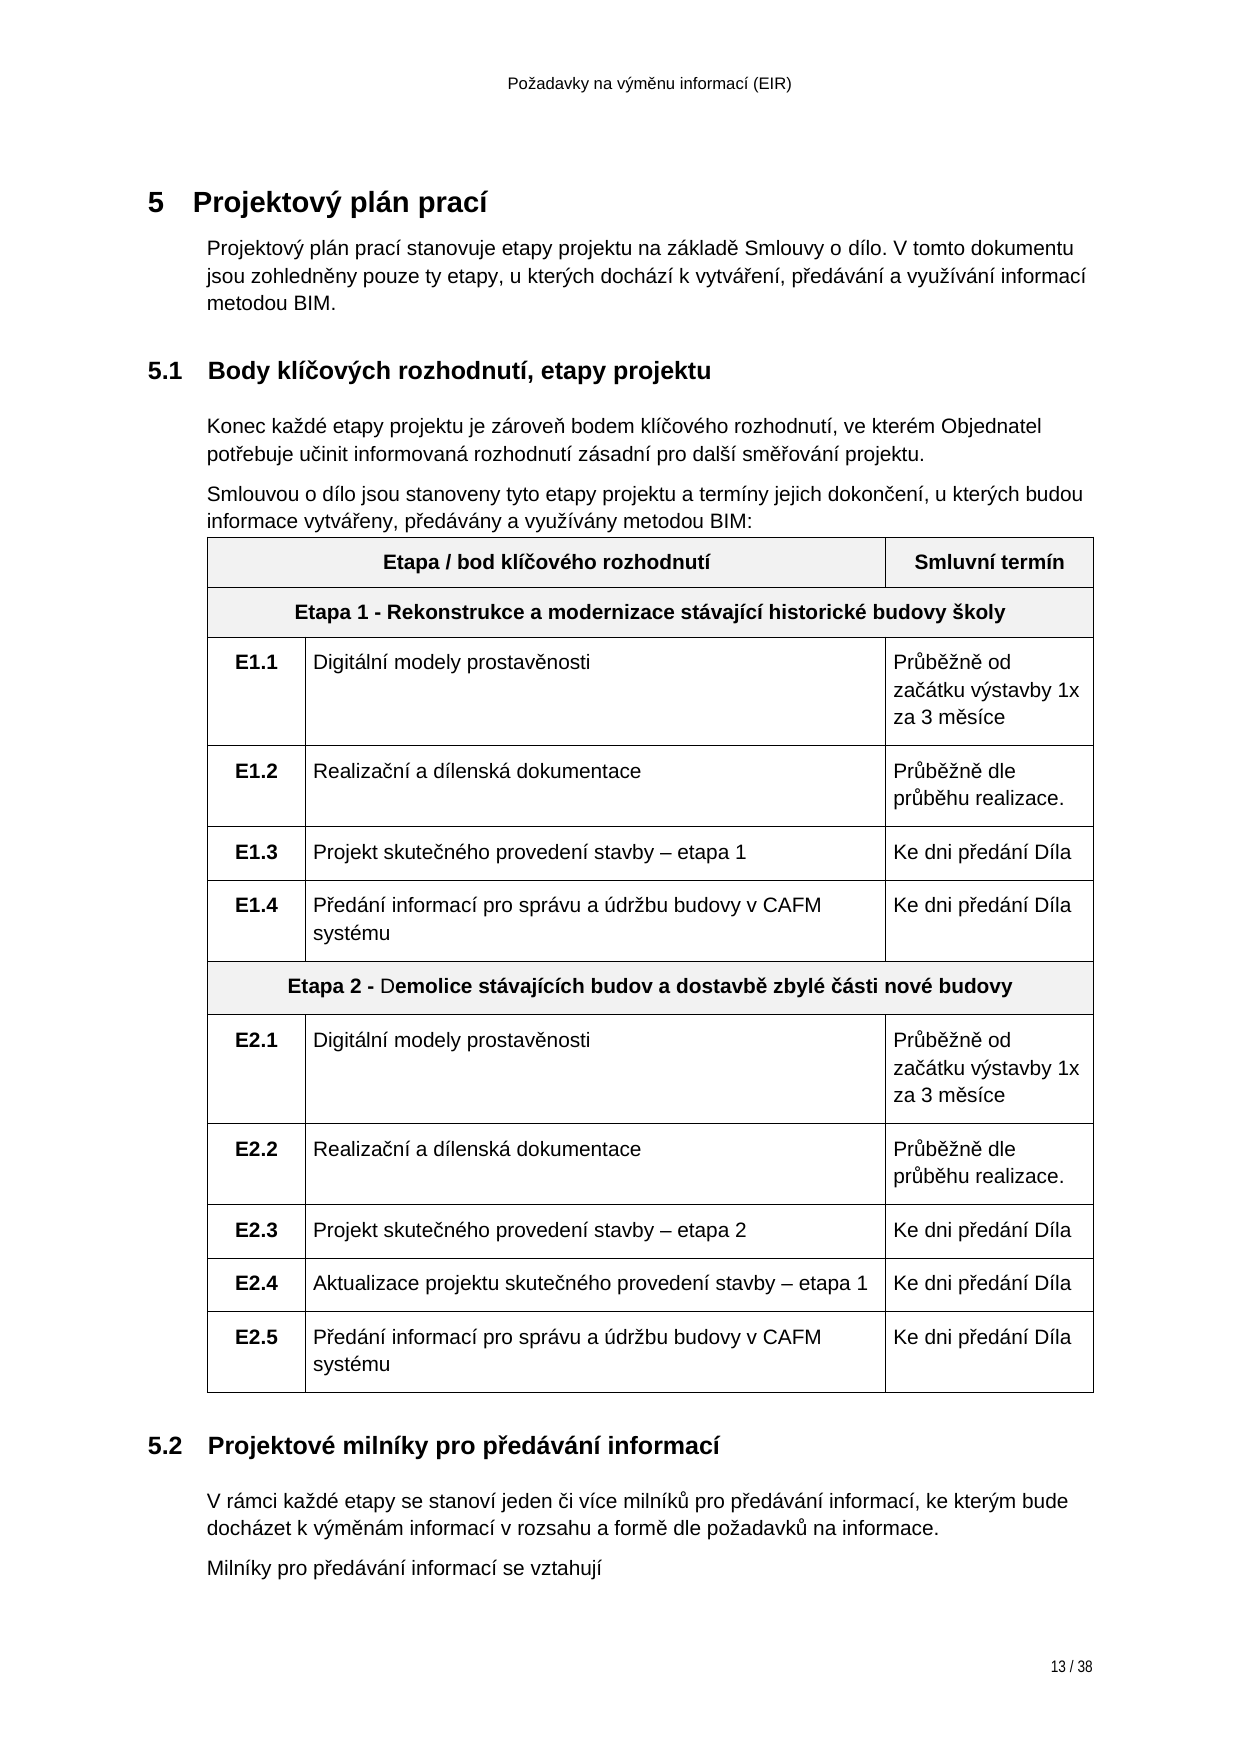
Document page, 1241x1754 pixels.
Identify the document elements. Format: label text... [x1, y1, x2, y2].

table_cell E1.1 [208, 638, 305, 745]
table_cell Realizační a dílenská dokumentace [306, 1124, 885, 1204]
table_cell E2.3 [208, 1205, 305, 1257]
text Smlouvou o dílo jsou stanoveny tyto etapy projektu a termíny jejich dokončení, u kterých budou informace vytvářeny, předávány a využívány metodou BIM: [207, 482, 1093, 533]
table_cell Digitální modely prostavěnosti [306, 638, 885, 745]
table_cell Digitální modely prostavěnosti [306, 1015, 885, 1123]
table_header Smluvní termín [886, 538, 1093, 587]
subtitle Projektové milníky pro předávání informací [148, 1431, 1093, 1459]
table_cell E2.4 [208, 1259, 305, 1311]
table_cell Ke dni předání Díla [886, 881, 1093, 961]
table_cell E2.2 [208, 1124, 305, 1204]
subtitle Body klíčových rozhodnutí, etapy projektu [148, 356, 1093, 385]
table_cell Ke dni předání Díla [886, 1259, 1093, 1311]
table_cell Projekt skutečného provedení stavby – etapa 1 [306, 827, 885, 880]
table_cell Projekt skutečného provedení stavby – etapa 2 [306, 1205, 885, 1257]
table_cell Ke dni předání Díla [886, 827, 1093, 880]
table_cell E1.4 [208, 881, 305, 961]
table_cell Aktualizace projektu skutečného provedení stavby – etapa 1 [306, 1259, 885, 1311]
table_cell E2.5 [208, 1312, 305, 1392]
table_cell Ke dni předání Díla [886, 1312, 1093, 1392]
text Konec každé etapy projektu je zároveň bodem klíčového rozhodnutí, ve kterém Objednatel potřebuje učinit informovaná rozhodnutí zásadní pro další směřování projektu. [207, 414, 1093, 466]
table_cell Průběžně od začátku výstavby 1x za 3 měsíce [886, 638, 1093, 745]
table_cell Předání informací pro správu a údržbu budovy v CAFM systému [306, 1312, 885, 1392]
table_cell E2.1 [208, 1015, 305, 1123]
table_cell E1.2 [208, 746, 305, 826]
table_cell Předání informací pro správu a údržbu budovy v CAFM systému [306, 881, 885, 961]
table_cell Realizační a dílenská dokumentace [306, 746, 885, 826]
table_cell Etapa 1 - Rekonstrukce a modernizace stávající historické budovy školy [208, 588, 1093, 637]
table_cell Ke dni předání Díla [886, 1205, 1093, 1257]
table_cell Etapa 2 - Demolice stávajících budov a dostavbě zbylé části nové budovy [208, 962, 1093, 1014]
table_cell Průběžně od začátku výstavby 1x za 3 měsíce [886, 1015, 1093, 1123]
table_header Etapa / bod klíčového rozhodnutí [208, 538, 885, 587]
text Milníky pro předávání informací se vztahují [207, 1556, 1093, 1580]
table_cell Průběžně dle průběhu realizace. [886, 1124, 1093, 1204]
table_cell E1.3 [208, 827, 305, 880]
subtitle Projektový plán prací [148, 185, 1093, 219]
text V rámci každé etapy se stanoví jeden či více milníků pro předávání informací, ke kterým bude docházet k výměnám informací v rozsahu a formě dle požadavků na informace. [207, 1489, 1093, 1540]
text Projektový plán prací stanovuje etapy projektu na základě Smlouvy o dílo. V tomto dokumentu jsou zohledněny pouze ty etapy, u kterých dochází k vytváření, předávání a využívání informací metodou BIM. [207, 236, 1093, 315]
table_cell Průběžně dle průběhu realizace. [886, 746, 1093, 826]
